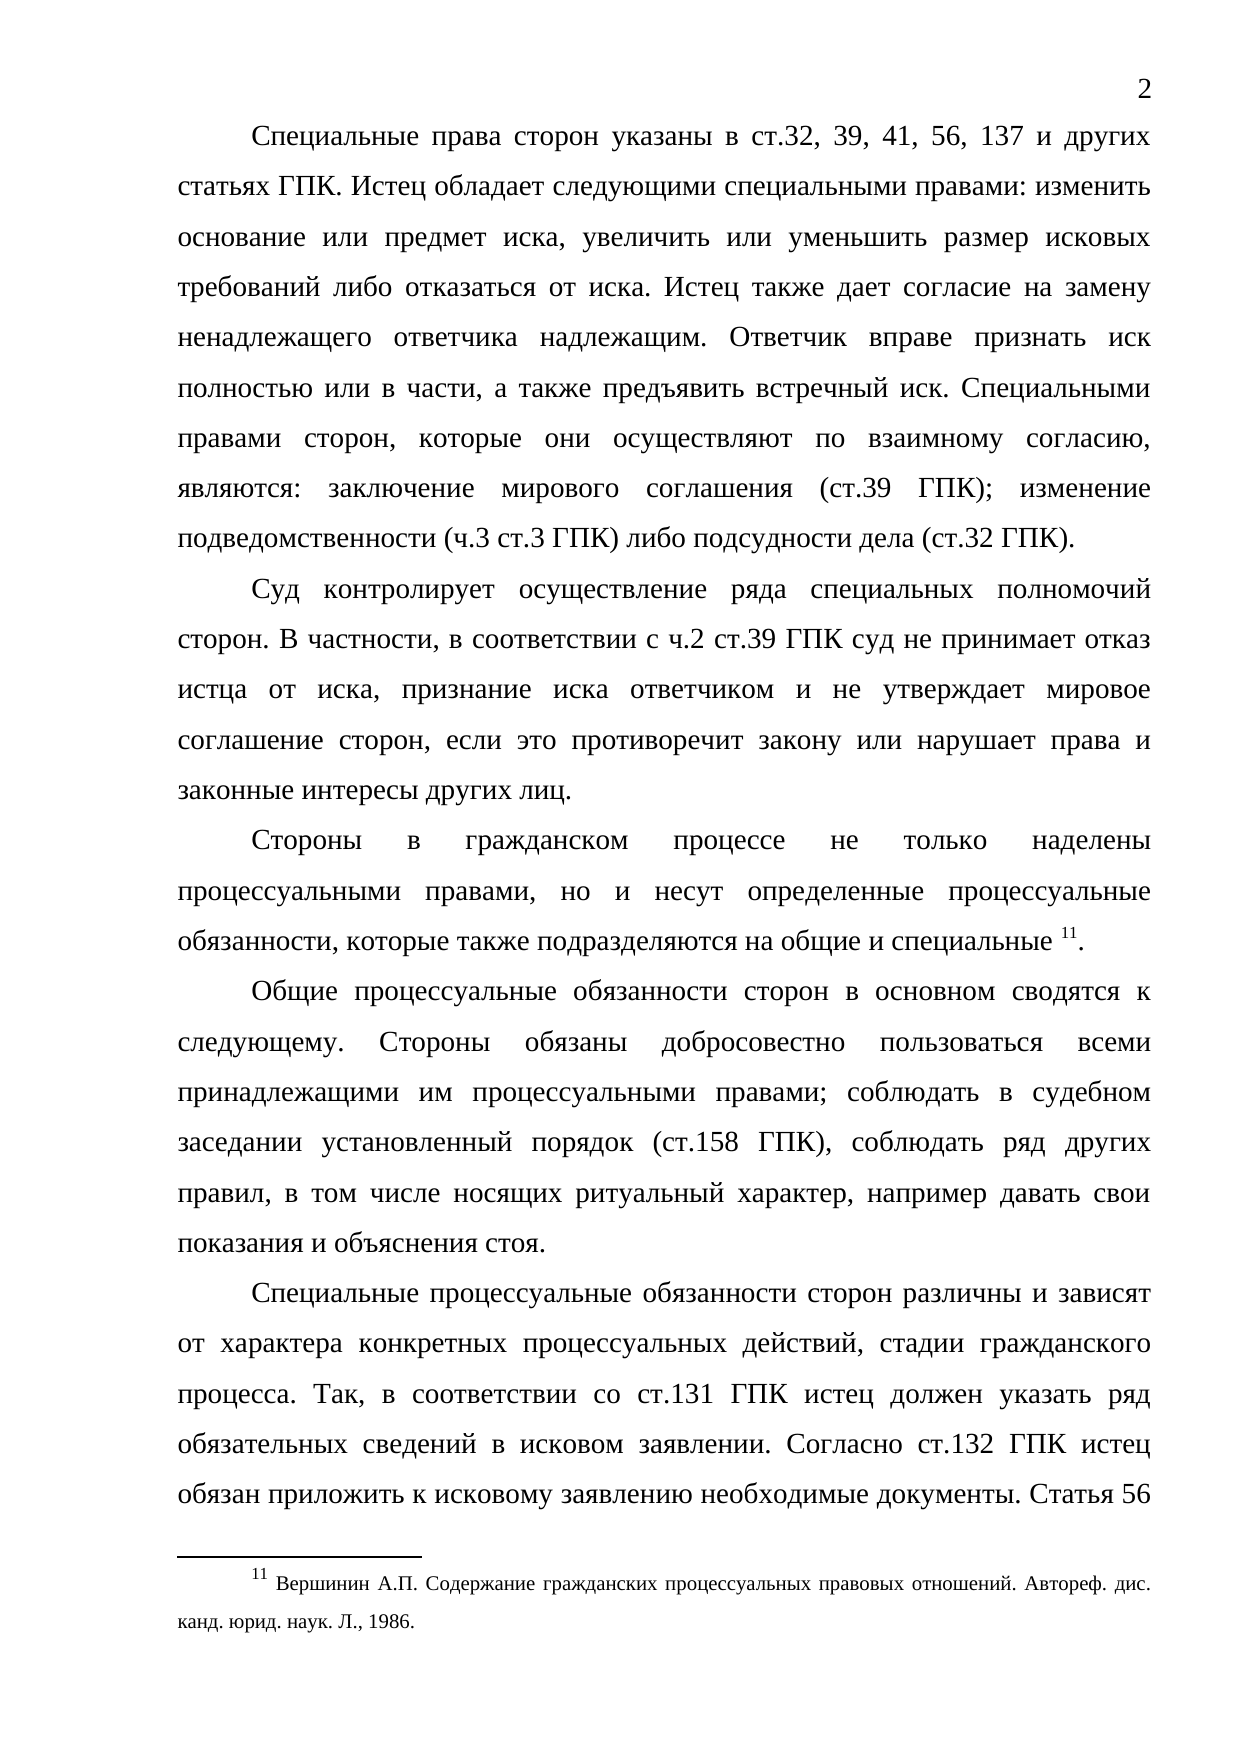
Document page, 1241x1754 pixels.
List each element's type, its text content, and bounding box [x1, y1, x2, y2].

text Специальные права сторон указаны в ст.32, 39, 41, 56, 137 и других статьях ГПК. Истец обладает следующими специальными правами: изменить основание или предмет иска, увеличить или уменьшить размер исковых требований либо отказаться от иска. Истец также дает согласие на замену ненадлежащего ответчика надлежащим. Ответчик вправе признать иск полностью или в части, а также предъявить встречный иск. Специальными правами сторон, которые они осуществляют по взаимному согласию, являются: заключение мирового соглашения (ст.39 ГПК); изменение подведомственности (ч.3 ст.3 ГПК) либо подсудности дела (ст.32 ГПК). [177, 118, 1152, 554]
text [177, 1275, 1152, 1510]
text Суд контролирует осуществление ряда специальных полномочий сторон. В частности, в соответствии с ч.2 ст.39 ГПК суд не принимает отказ истца от иска, признание иска ответчиком и не утверждает мировое соглашение сторон, если это противоречит закону или нарушает права и законные интересы других лиц. [177, 571, 1152, 806]
text Общие процессуальные обязанности сторон в основном сводятся к следующему. Стороны обязаны добросовестно пользоваться всеми принадлежащими им процессуальными правами; соблюдать в судебном заседании установленный порядок (ст.158 ГПК), соблюдать ряд других правил, в том числе носящих ритуальный характер, например давать свои показания и объяснения стоя. [177, 973, 1152, 1258]
text Стороны в гражданском процессе не только наделены процессуальными правами, но и несут определенные процессуальные обязанности, которые также подразделяются на общие и специальные . [177, 822, 1152, 957]
